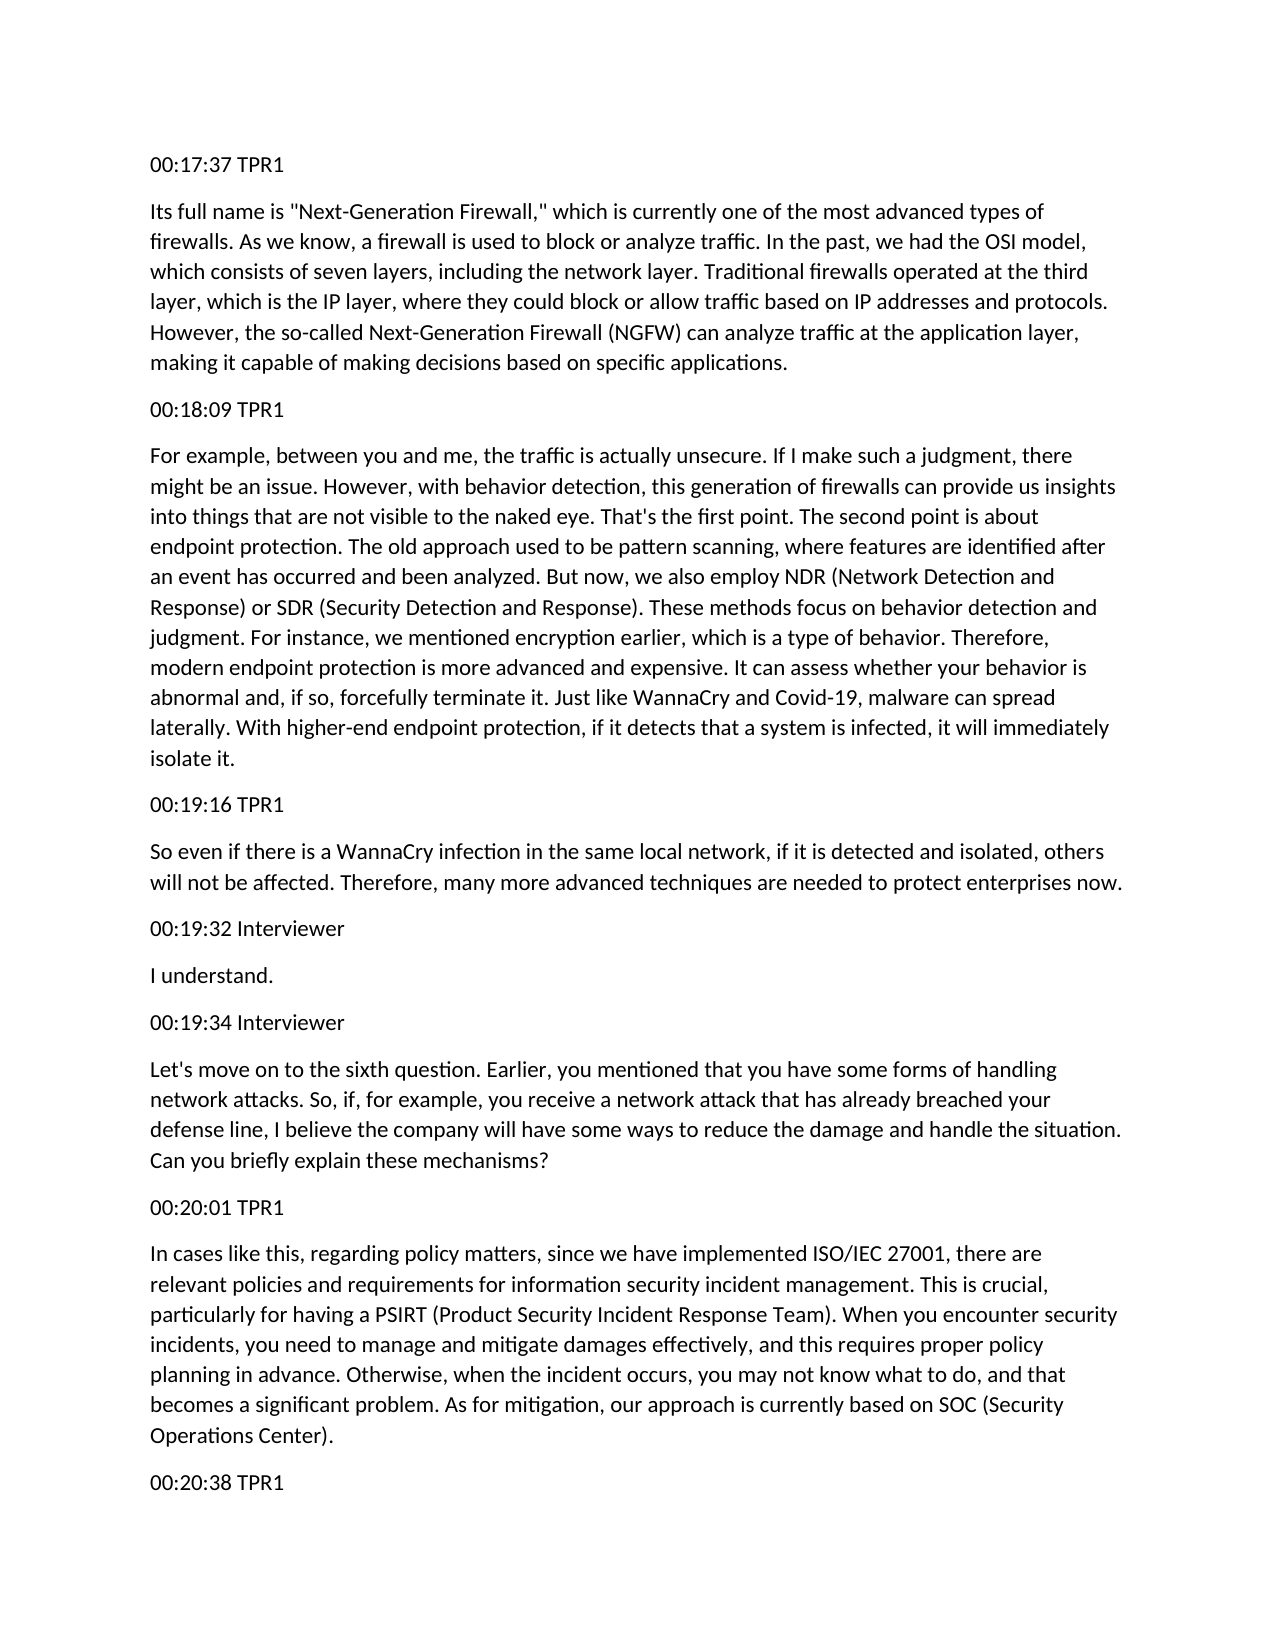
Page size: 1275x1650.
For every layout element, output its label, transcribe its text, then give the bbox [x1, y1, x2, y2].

text 00:18:09 TPR1 [150, 395, 1125, 423]
text 00:17:37 TPR1 [150, 150, 1125, 178]
text I understand. [150, 961, 1125, 989]
text 00:19:34 Interviewer [150, 1008, 1125, 1036]
text Its full name is "Next-Generation Firewall," which is currently one of the most advanced types of firewalls. As we know, a firewall is used to block or analyze traffic. In the past, we had the OSI model, which consists of seven layers, including the network layer. Traditional firewalls operated at the third layer, which is the IP layer, where they could block or allow traffic based on IP addresses and protocols. However, the so-called Next-Generation Firewall (NGFW) can analyze traffic at the application layer, making it capable of making decisions based on specific applications. [150, 197, 1125, 376]
text For example, between you and me, the traffic is actually unsecure. If I make such a judgment, there might be an issue. However, with behavior detection, this generation of firewalls can provide us insights into things that are not visible to the naked eye. That's the first point. The second point is about endpoint protection. The old approach used to be pattern scanning, where features are identified after an event has occurred and been analyzed. But now, we also employ NDR (Network Detection and Response) or SDR (Security Detection and Response). These methods focus on behavior detection and judgment. For instance, we mentioned encryption earlier, which is a type of behavior. Therefore, modern endpoint protection is more advanced and expensive. It can assess whether your behavior is abnormal and, if so, forcefully terminate it. Just like WannaCry and Covid-19, malware can spread laterally. With higher-end endpoint protection, if it detects that a system is infected, it will immediately isolate it. [150, 442, 1125, 772]
text 00:20:38 TPR1 [150, 1468, 1125, 1496]
text 00:19:16 TPR1 [150, 791, 1125, 819]
text So even if there is a WannaCry infection in the same local network, if it is detected and isolated, others will not be affected. Therefore, many more advanced techniques are needed to protect enterprises now. [150, 837, 1125, 896]
text 00:19:32 Interviewer [150, 914, 1125, 943]
text 00:20:01 TPR1 [150, 1193, 1125, 1221]
text Let's move on to the sixth question. Earlier, you mentioned that you have some forms of handling network attacks. So, if, for example, you receive a network attack that has already breached your defense line, I believe the company will have some ways to reduce the damage and handle the situation. Can you briefly explain these mechanisms? [150, 1055, 1125, 1174]
text In cases like this, regarding policy matters, since we have implemented ISO/IEC 27001, there are relevant policies and requirements for information security incident management. This is crucial, particularly for having a PSIRT (Product Security Incident Response Team). When you encounter security incidents, you need to manage and mitigate damages effectively, and this requires proper policy planning in advance. Otherwise, when the incident occurs, you may not know what to do, and that becomes a significant problem. As for mitigation, our approach is currently based on SOC (Security Operations Center). [150, 1239, 1125, 1449]
